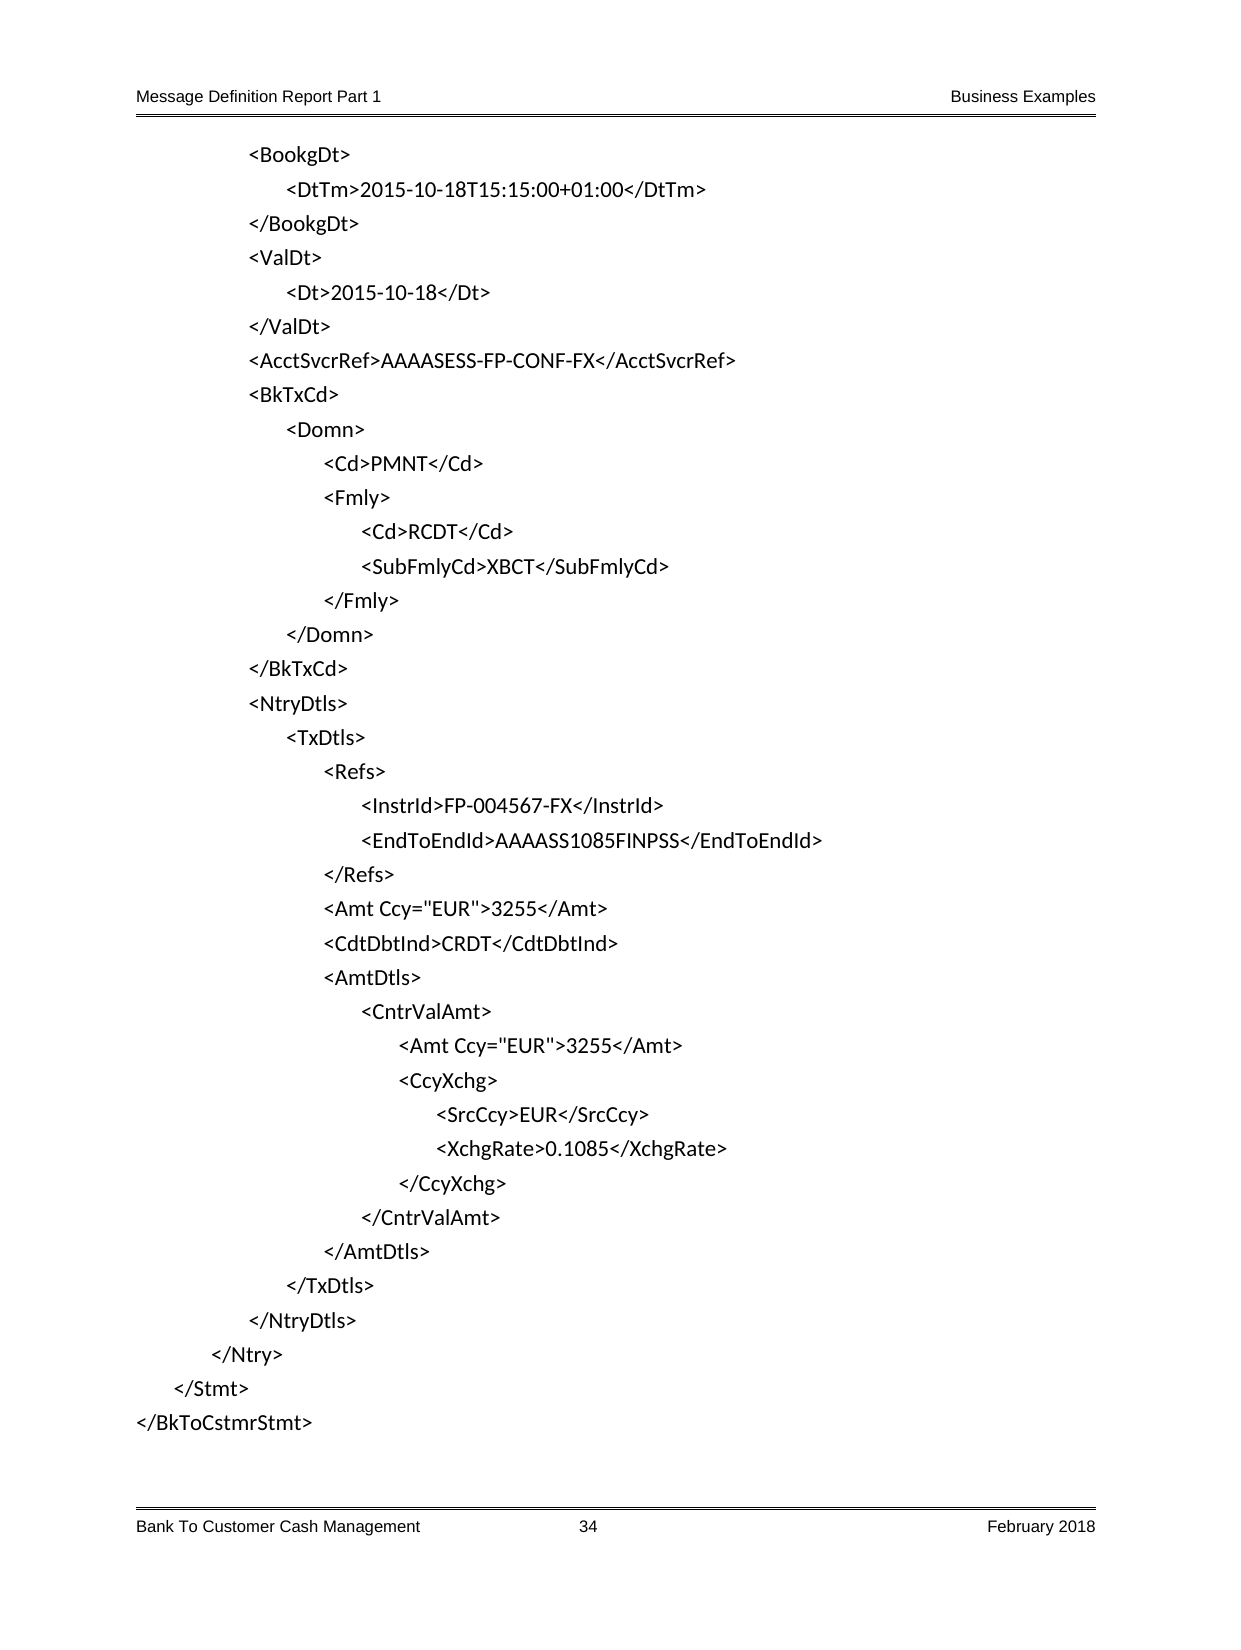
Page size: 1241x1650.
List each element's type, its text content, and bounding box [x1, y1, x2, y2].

text <Amt Ccy="EUR">3255</Amt> [136, 1032, 1104, 1059]
text </BkToCstmrStmt> [136, 1408, 1104, 1437]
text </CcyXchg> [136, 1169, 1104, 1197]
text </Ntry> [136, 1340, 1104, 1368]
text <SubFmlyCd>XBCT</SubFmlyCd> [136, 552, 1104, 580]
text <SrcCcy>EUR</SrcCcy> [136, 1100, 1104, 1128]
text </TxDtls> [136, 1271, 1104, 1299]
text <ValDt> [136, 243, 1104, 271]
text <TxDtls> [136, 723, 1104, 751]
text <Dt>2015-10-18</Dt> [136, 278, 1104, 306]
text <DtTm>2015-10-18T15:15:00+01:00</DtTm> [136, 175, 1104, 203]
text </Refs> [136, 860, 1104, 888]
text <CdtDbtInd>CRDT</CdtDbtInd> [136, 929, 1104, 957]
text </BkTxCd> [136, 654, 1104, 683]
text <NtryDtls> [136, 689, 1104, 717]
text <Domn> [136, 415, 1104, 443]
text <XchgRate>0.1085</XchgRate> [136, 1134, 1104, 1162]
text </Stmt> [136, 1374, 1104, 1402]
text <AmtDtls> [136, 963, 1104, 991]
text <CntrValAmt> [136, 997, 1104, 1025]
text <Cd>RCDT</Cd> [136, 517, 1104, 546]
text <AcctSvcrRef>AAAASESS-FP-CONF-FX</AcctSvcrRef> [136, 346, 1104, 374]
text <Cd>PMNT</Cd> [136, 449, 1104, 477]
text <InstrId>FP-004567-FX</InstrId> [136, 792, 1104, 820]
text <Fmly> [136, 483, 1104, 511]
text </Domn> [136, 620, 1104, 648]
text <CcyXchg> [136, 1066, 1104, 1094]
text <EndToEndId>AAAASS1085FINPSS</EndToEndId> [136, 826, 1104, 854]
text </AmtDtls> [136, 1237, 1104, 1265]
text <BookgDt> [136, 141, 1104, 168]
text </Fmly> [136, 586, 1104, 614]
text </CntrValAmt> [136, 1203, 1104, 1231]
text </NtryDtls> [136, 1306, 1104, 1334]
text </ValDt> [136, 312, 1104, 340]
text <Refs> [136, 757, 1104, 785]
text <BkTxCd> [136, 380, 1104, 408]
text </BookgDt> [136, 209, 1104, 237]
text <Amt Ccy="EUR">3255</Amt> [136, 894, 1104, 922]
